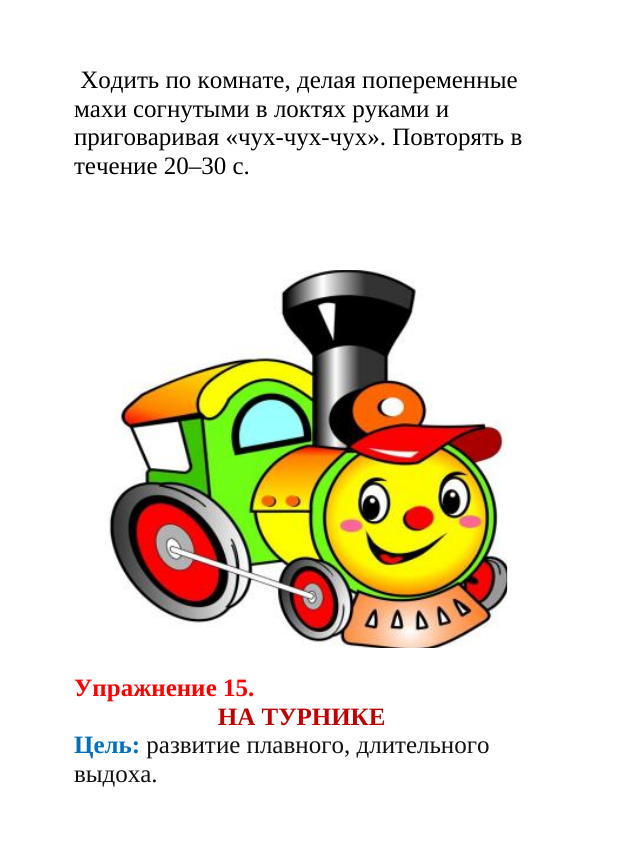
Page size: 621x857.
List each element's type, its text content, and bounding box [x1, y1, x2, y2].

text Цель: развитие плавного, длительного выдоха. [74, 730, 546, 788]
text Ходить по комнате, делая попеременные махи согнутыми в локтях руками и приговаривая «чух-чух-чух». Повторять в течение 20–30 с. [74, 65, 546, 180]
picture [104, 270, 508, 648]
text НА ТУРНИКЕ [74, 702, 546, 730]
